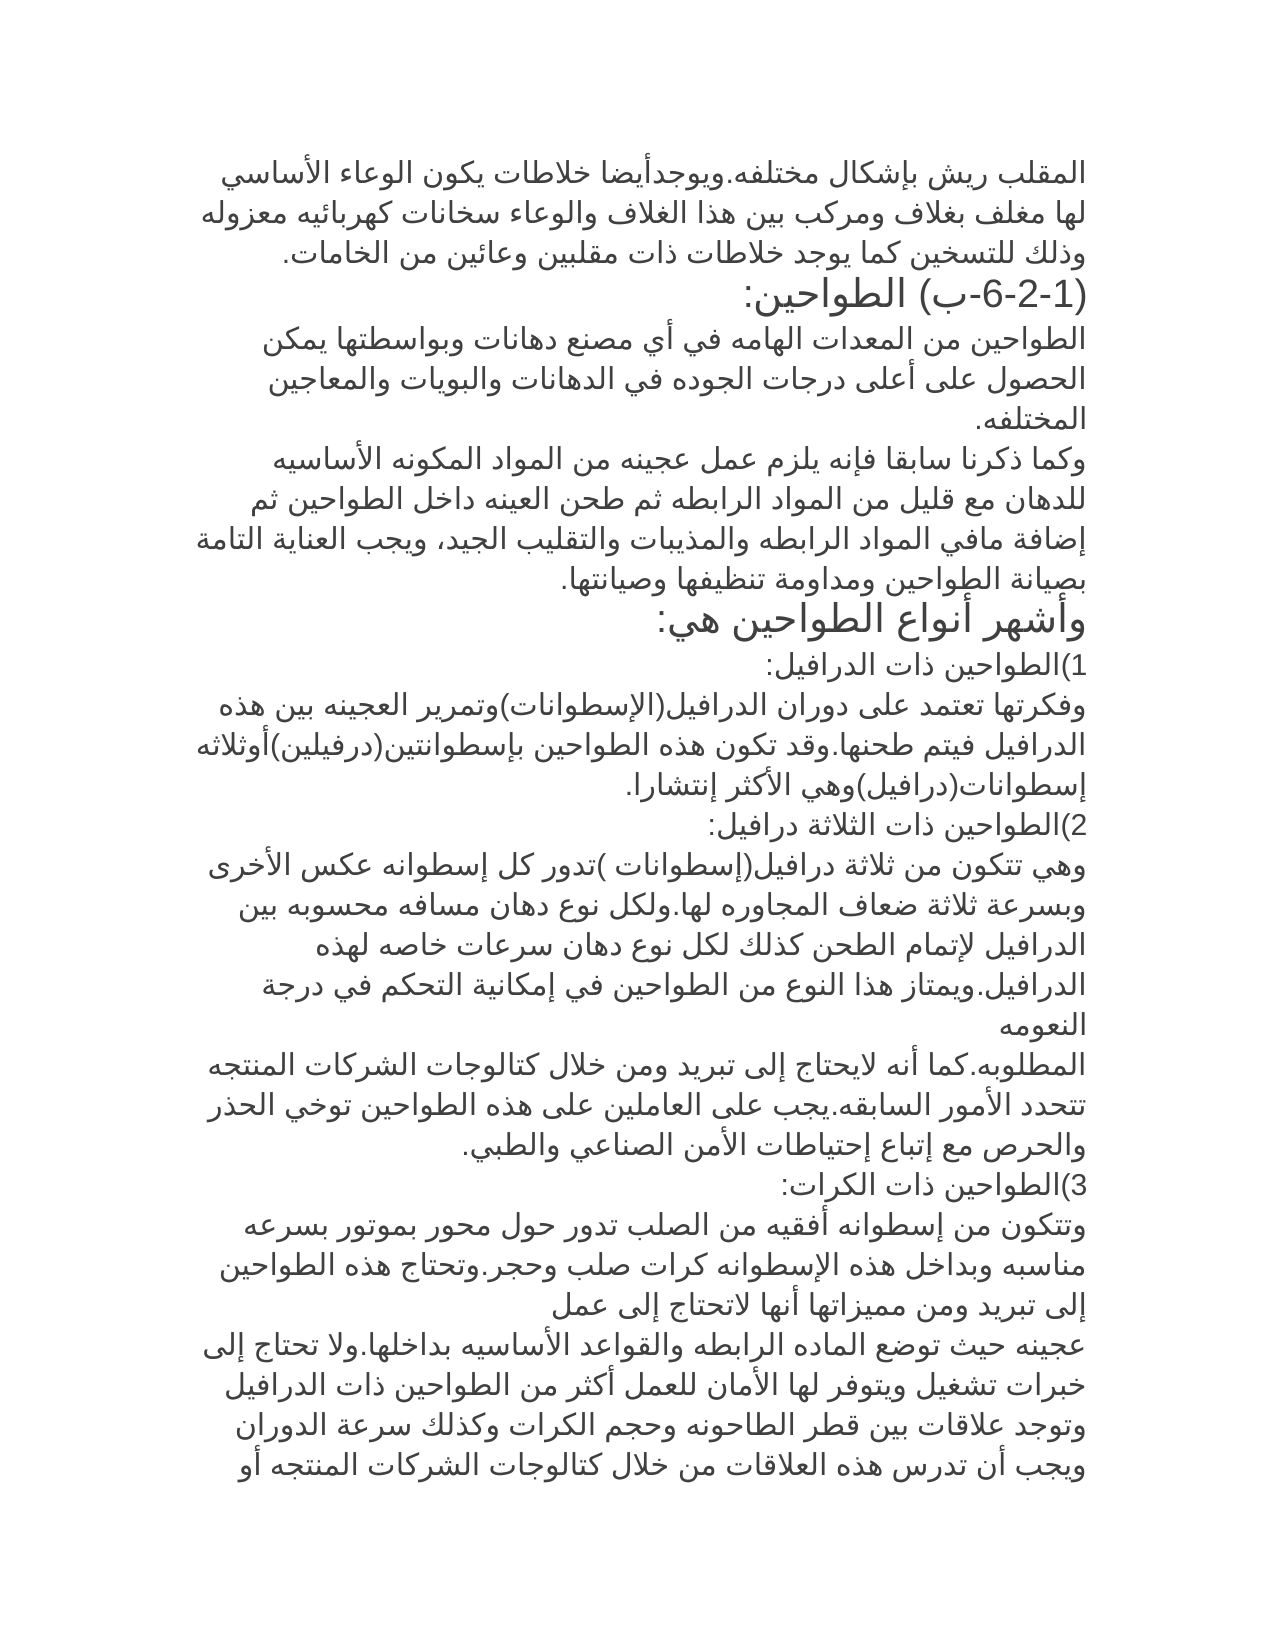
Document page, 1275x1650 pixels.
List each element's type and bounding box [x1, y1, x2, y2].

text [187, 150, 1087, 1481]
